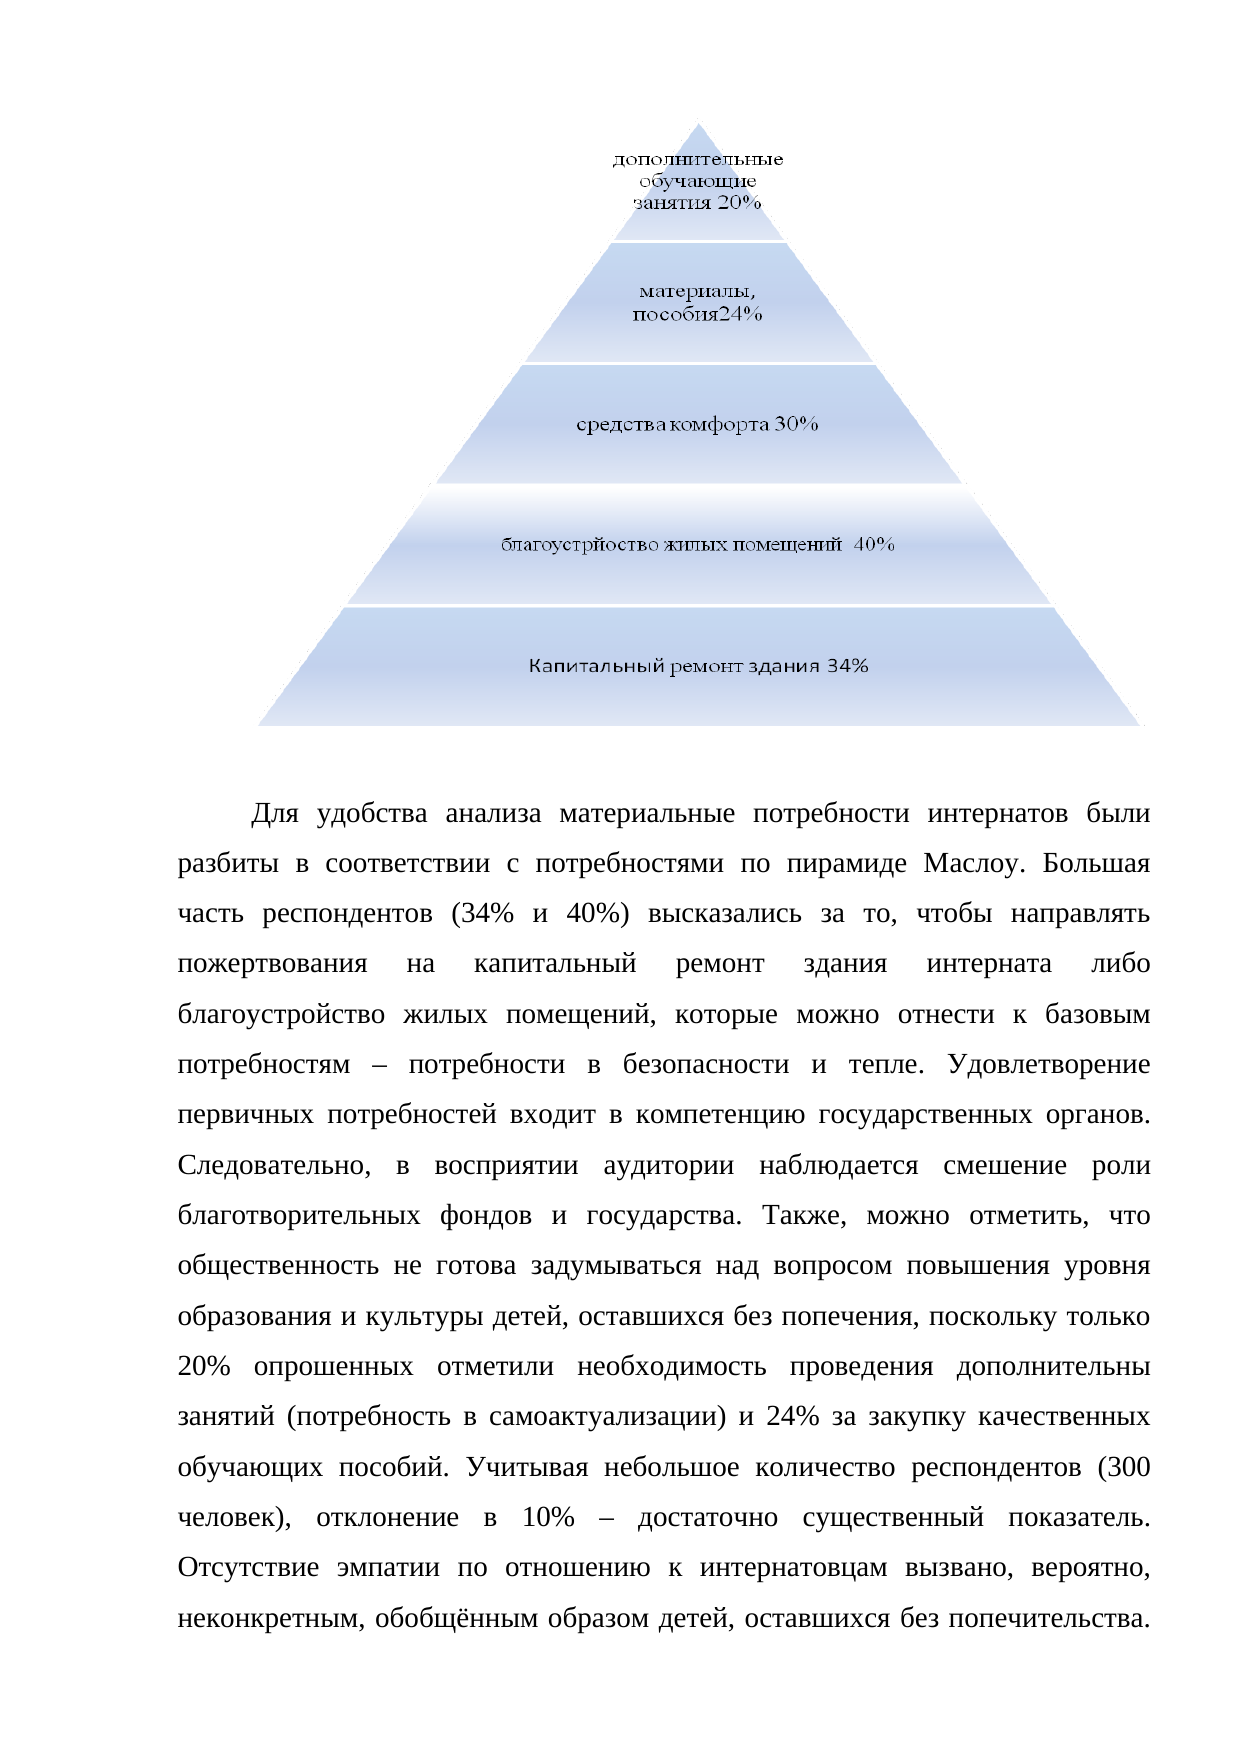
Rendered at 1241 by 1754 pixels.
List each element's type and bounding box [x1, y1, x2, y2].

text [177, 795, 1152, 1633]
picture [251, 118, 1145, 728]
